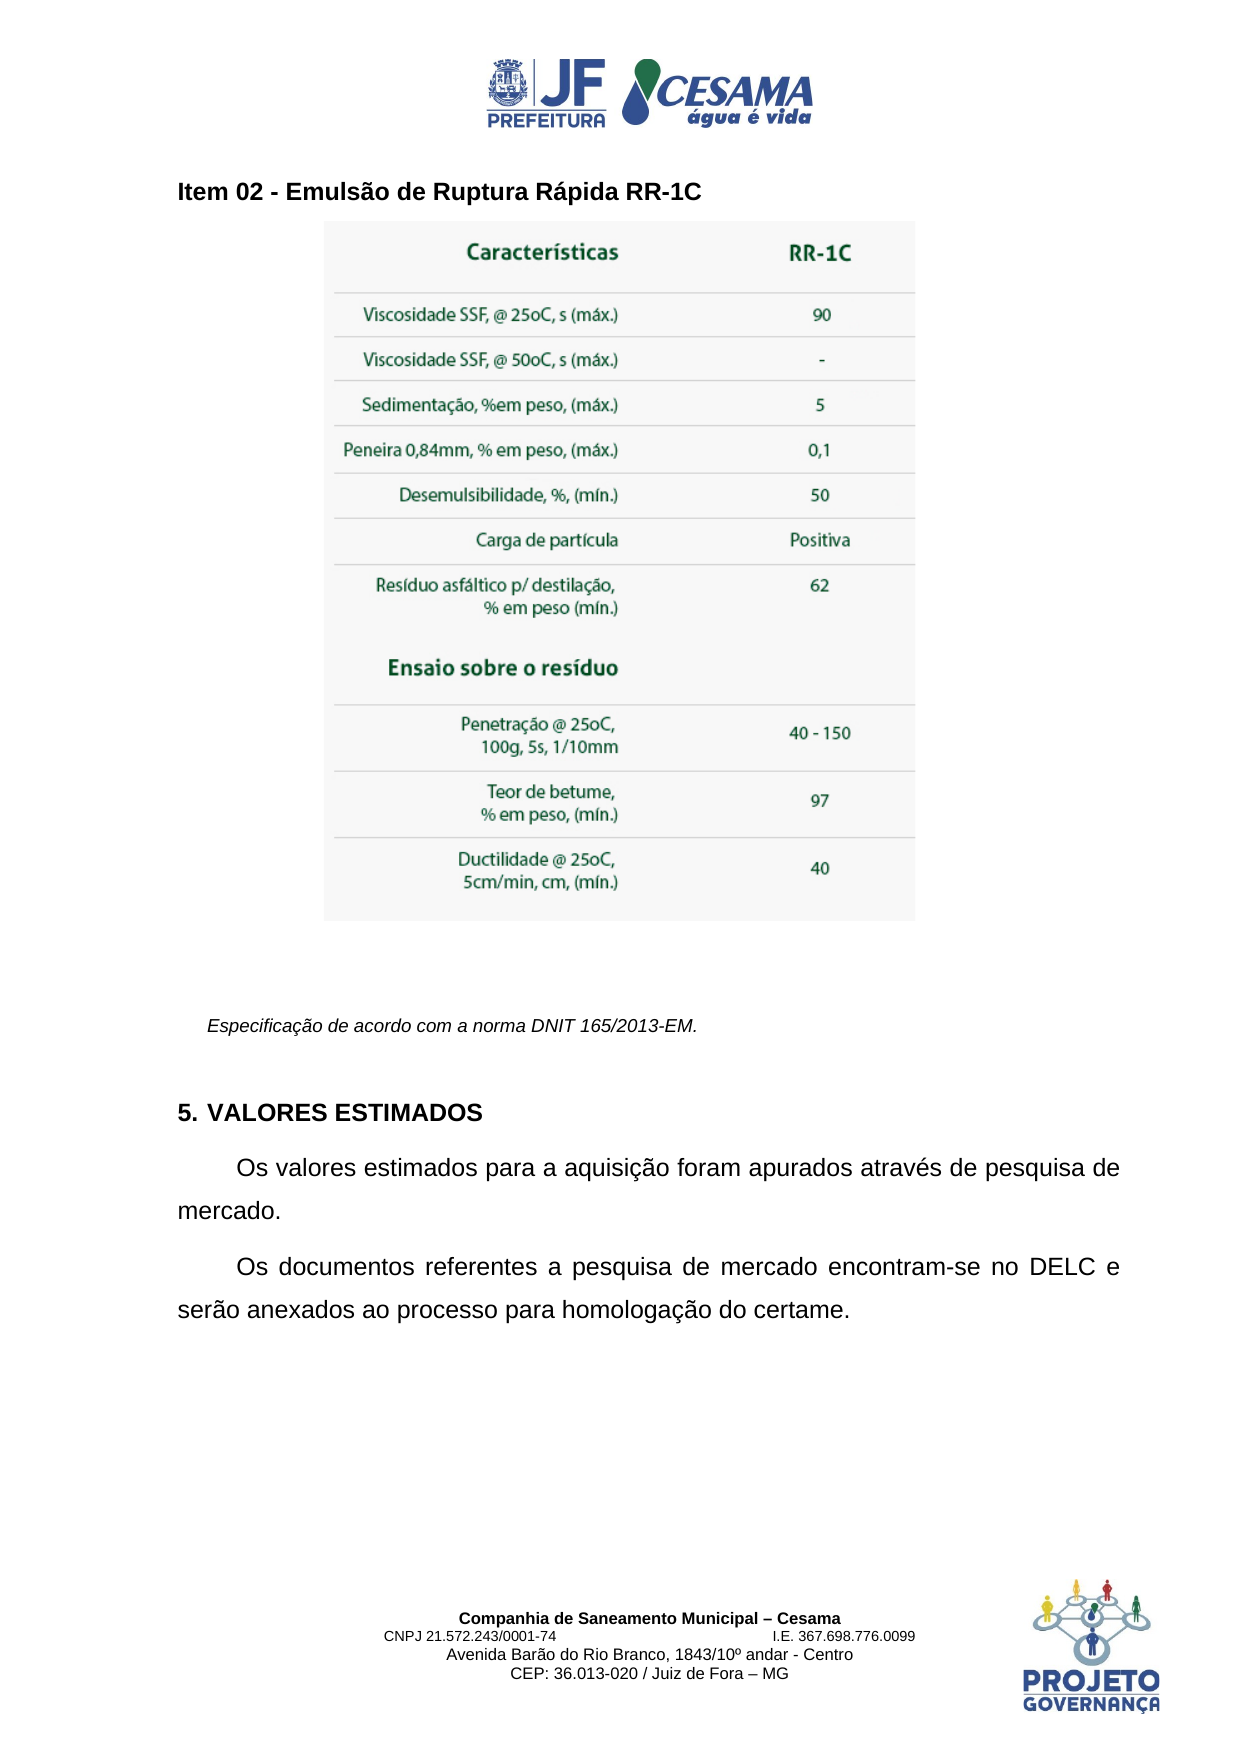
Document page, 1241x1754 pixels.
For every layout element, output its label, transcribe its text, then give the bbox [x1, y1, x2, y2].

text Os documentos referentes a pesquisa de mercado encontram-se no DELC e serão anexados ao processo para homologação do certame. [177, 1252, 1122, 1324]
text Item 02 - Emulsão de Ruptura Rápida RR-1C [177, 177, 1122, 206]
list VALORES ESTIMADOS [177, 1098, 1122, 1126]
picture [486, 59, 813, 128]
picture [1023, 1579, 1160, 1714]
text Especificação de acordo com a norma DNIT 165/2013-EM. [207, 1015, 1122, 1037]
picture [323, 221, 916, 921]
text Os valores estimados para a aquisição foram apurados através de pesquisa de mercado. [177, 1153, 1122, 1225]
